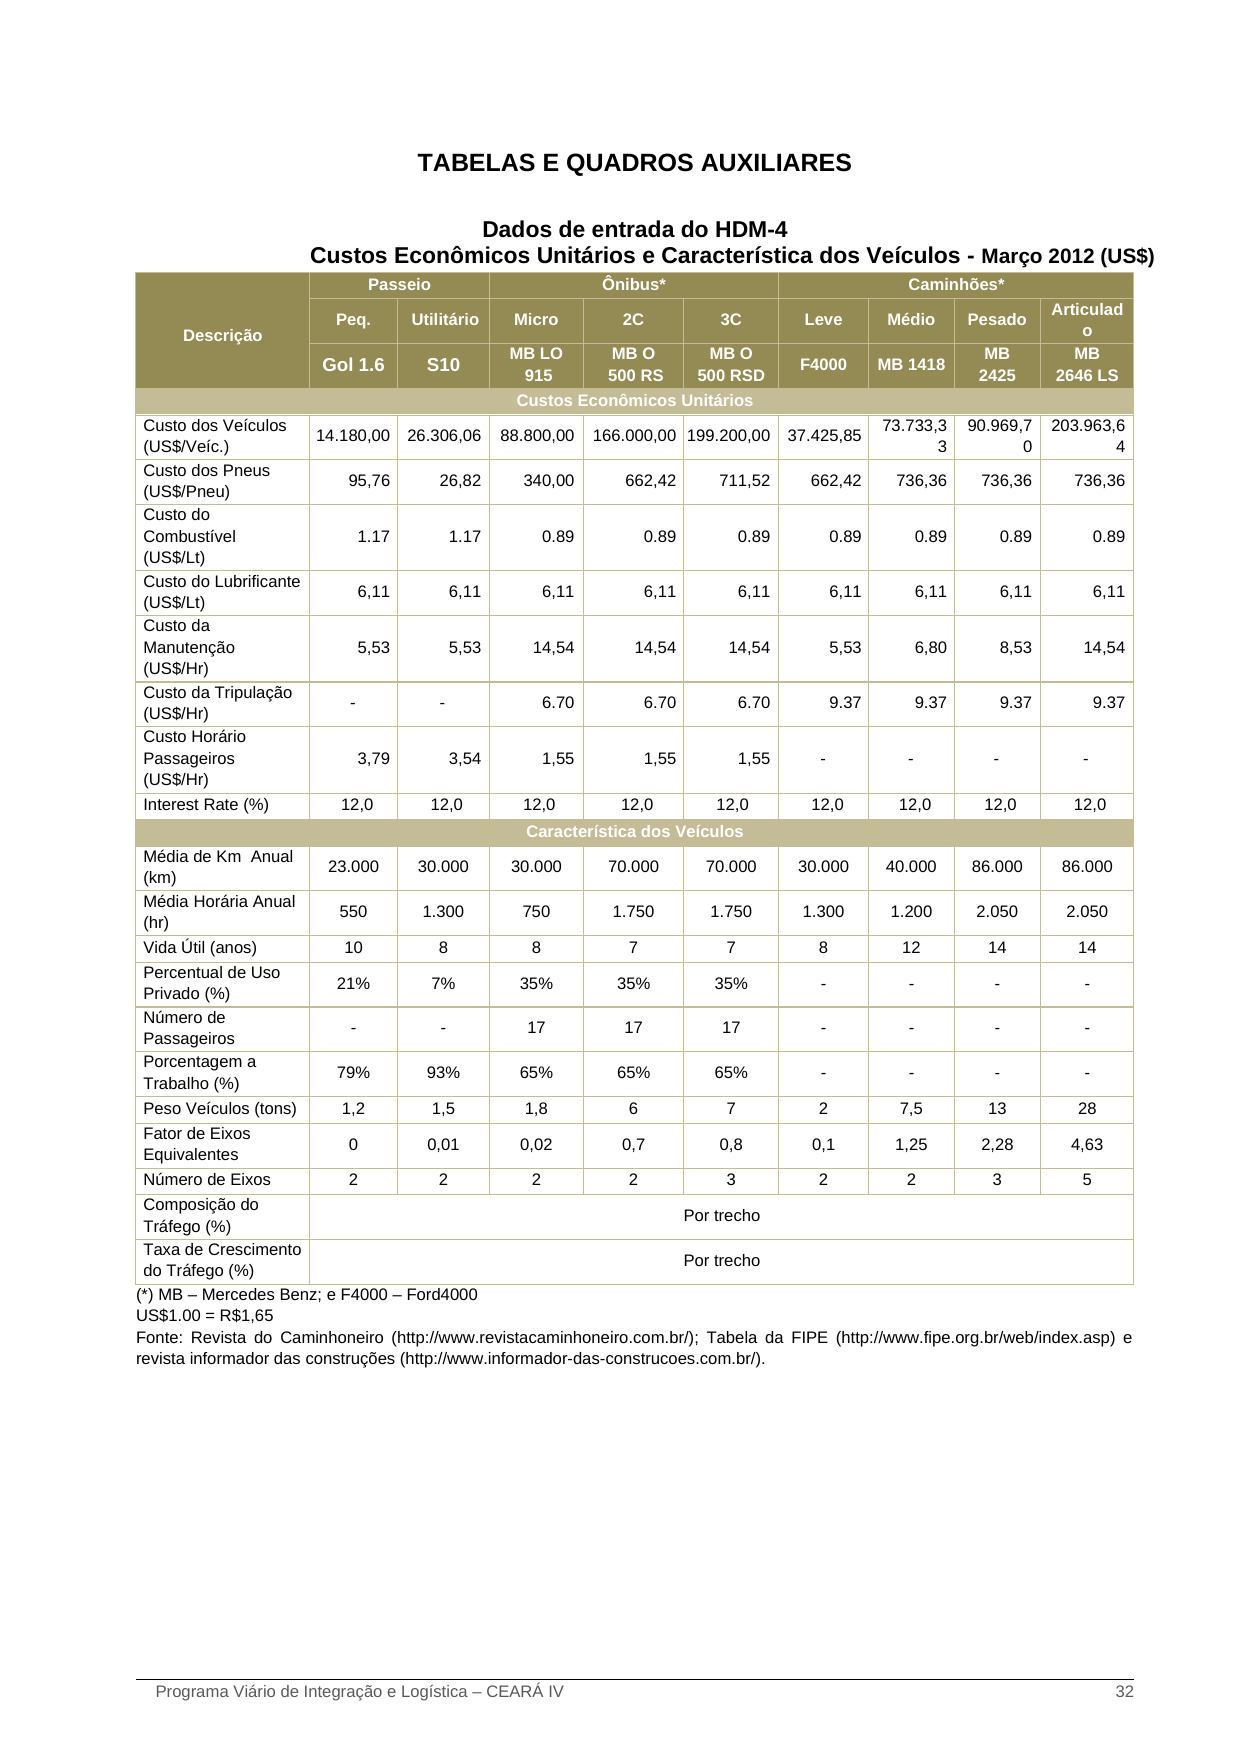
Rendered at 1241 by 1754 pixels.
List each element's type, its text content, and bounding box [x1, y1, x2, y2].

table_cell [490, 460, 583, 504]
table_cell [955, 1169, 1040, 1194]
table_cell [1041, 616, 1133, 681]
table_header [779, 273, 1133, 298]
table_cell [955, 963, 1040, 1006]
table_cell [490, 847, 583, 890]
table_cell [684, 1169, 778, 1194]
text US$1.00 = R$1,65 [136, 1306, 1134, 1325]
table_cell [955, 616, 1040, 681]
text Custos Econômicos Unitários e Característica dos Veículos - Março 2012 (US$) [136, 242, 1155, 269]
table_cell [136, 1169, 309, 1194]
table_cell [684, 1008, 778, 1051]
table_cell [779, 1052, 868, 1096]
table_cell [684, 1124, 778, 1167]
text (*) MB – Mercedes Benz; e F4000 – Ford4000 [136, 1285, 1134, 1304]
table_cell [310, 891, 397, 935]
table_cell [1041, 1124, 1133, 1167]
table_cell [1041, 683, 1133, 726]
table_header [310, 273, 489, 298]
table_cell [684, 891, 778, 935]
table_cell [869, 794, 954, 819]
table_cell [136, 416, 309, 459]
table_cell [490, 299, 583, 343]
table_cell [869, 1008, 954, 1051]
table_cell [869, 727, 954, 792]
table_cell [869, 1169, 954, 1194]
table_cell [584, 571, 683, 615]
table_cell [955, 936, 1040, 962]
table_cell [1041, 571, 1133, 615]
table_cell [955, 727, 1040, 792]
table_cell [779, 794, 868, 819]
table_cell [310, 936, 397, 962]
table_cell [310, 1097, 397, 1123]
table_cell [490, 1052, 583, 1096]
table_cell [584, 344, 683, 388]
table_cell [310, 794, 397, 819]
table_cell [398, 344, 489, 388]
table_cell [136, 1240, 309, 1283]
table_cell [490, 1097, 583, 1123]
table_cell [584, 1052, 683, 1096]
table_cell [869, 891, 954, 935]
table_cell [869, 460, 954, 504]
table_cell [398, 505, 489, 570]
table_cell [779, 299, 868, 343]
text TABELAS E QUADROS AUXILIARES [136, 148, 1134, 177]
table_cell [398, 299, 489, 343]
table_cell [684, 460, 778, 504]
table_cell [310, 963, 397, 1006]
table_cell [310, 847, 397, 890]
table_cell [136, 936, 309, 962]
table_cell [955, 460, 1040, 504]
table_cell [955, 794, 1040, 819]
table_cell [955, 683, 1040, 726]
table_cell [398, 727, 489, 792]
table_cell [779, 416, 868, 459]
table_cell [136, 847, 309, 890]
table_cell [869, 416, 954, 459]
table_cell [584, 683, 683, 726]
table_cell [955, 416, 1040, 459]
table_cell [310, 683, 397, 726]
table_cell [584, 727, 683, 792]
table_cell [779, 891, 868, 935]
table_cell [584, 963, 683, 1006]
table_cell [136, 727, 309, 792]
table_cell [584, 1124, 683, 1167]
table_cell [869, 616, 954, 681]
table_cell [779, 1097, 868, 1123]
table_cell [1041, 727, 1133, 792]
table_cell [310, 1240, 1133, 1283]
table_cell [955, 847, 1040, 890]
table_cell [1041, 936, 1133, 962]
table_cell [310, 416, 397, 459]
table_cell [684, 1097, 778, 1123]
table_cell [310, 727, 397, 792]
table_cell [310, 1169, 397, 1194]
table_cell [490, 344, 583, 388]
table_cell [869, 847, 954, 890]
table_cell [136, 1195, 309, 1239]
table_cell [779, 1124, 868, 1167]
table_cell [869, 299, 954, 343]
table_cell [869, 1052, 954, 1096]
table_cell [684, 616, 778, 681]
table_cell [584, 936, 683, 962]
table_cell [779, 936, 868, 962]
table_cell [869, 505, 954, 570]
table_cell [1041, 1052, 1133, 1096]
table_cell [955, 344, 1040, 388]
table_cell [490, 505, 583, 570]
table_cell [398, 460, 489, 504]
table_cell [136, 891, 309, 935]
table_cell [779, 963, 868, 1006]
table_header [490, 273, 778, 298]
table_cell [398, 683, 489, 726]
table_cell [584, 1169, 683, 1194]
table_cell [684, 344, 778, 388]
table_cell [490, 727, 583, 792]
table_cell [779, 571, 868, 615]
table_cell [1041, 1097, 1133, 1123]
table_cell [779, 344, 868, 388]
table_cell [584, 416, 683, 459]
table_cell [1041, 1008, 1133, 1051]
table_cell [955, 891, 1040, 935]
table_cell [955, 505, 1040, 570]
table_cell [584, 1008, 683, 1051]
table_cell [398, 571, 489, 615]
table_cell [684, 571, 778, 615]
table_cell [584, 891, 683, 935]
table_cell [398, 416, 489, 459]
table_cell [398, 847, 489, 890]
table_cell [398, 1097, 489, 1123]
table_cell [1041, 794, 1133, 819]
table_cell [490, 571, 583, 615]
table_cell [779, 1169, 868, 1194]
text Dados de entrada do HDM-4 [136, 216, 1134, 242]
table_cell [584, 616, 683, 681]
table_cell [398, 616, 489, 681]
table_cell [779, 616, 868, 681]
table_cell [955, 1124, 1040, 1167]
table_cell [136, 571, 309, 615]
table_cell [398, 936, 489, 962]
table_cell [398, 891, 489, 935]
text Fonte: Revista do Caminhoneiro (http://www.revistacaminhoneiro.com.br/); Tabela da FIPE (http://www.fipe.org.br/web/index.asp) e revista informador das construções (http://www.informador-das-construcoes.com.br/). [136, 1347, 1134, 1368]
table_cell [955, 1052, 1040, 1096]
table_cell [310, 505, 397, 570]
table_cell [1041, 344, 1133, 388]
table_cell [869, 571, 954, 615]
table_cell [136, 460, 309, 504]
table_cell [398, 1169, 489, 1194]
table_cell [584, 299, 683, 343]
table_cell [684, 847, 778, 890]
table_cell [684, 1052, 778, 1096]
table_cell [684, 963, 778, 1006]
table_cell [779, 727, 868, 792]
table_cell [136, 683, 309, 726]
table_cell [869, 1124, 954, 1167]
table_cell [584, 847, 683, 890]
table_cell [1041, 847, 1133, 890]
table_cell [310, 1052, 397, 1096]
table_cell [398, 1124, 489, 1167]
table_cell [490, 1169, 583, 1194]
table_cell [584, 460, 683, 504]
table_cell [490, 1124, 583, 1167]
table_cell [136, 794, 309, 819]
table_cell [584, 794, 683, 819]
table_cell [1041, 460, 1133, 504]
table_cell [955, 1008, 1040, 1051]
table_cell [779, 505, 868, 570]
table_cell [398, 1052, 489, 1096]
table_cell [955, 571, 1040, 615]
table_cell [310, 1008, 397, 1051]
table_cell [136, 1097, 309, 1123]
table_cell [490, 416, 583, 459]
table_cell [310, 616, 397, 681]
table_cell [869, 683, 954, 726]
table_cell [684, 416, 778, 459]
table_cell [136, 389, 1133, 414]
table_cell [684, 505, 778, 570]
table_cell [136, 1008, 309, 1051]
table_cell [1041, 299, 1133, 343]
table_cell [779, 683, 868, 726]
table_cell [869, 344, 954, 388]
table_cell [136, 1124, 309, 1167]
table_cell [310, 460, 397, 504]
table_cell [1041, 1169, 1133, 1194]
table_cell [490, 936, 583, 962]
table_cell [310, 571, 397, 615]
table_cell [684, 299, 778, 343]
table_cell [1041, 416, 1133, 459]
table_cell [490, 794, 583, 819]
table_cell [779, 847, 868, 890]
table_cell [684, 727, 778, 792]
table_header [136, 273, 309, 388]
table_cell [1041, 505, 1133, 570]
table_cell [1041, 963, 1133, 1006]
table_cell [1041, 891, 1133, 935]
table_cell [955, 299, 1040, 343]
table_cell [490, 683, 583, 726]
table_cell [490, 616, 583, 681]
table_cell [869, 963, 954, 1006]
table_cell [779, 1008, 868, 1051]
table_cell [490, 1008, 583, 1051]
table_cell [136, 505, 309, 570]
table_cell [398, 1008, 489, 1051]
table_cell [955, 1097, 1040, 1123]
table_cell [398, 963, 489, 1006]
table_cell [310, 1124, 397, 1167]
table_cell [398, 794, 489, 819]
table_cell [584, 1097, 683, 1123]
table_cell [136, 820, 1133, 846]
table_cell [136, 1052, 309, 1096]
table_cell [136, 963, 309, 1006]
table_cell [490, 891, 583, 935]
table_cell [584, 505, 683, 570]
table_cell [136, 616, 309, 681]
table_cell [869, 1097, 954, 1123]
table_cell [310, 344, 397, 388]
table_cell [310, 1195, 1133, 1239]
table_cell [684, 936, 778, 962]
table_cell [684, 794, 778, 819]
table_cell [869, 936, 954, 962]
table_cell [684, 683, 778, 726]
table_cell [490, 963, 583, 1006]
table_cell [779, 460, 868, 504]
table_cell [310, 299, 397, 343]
